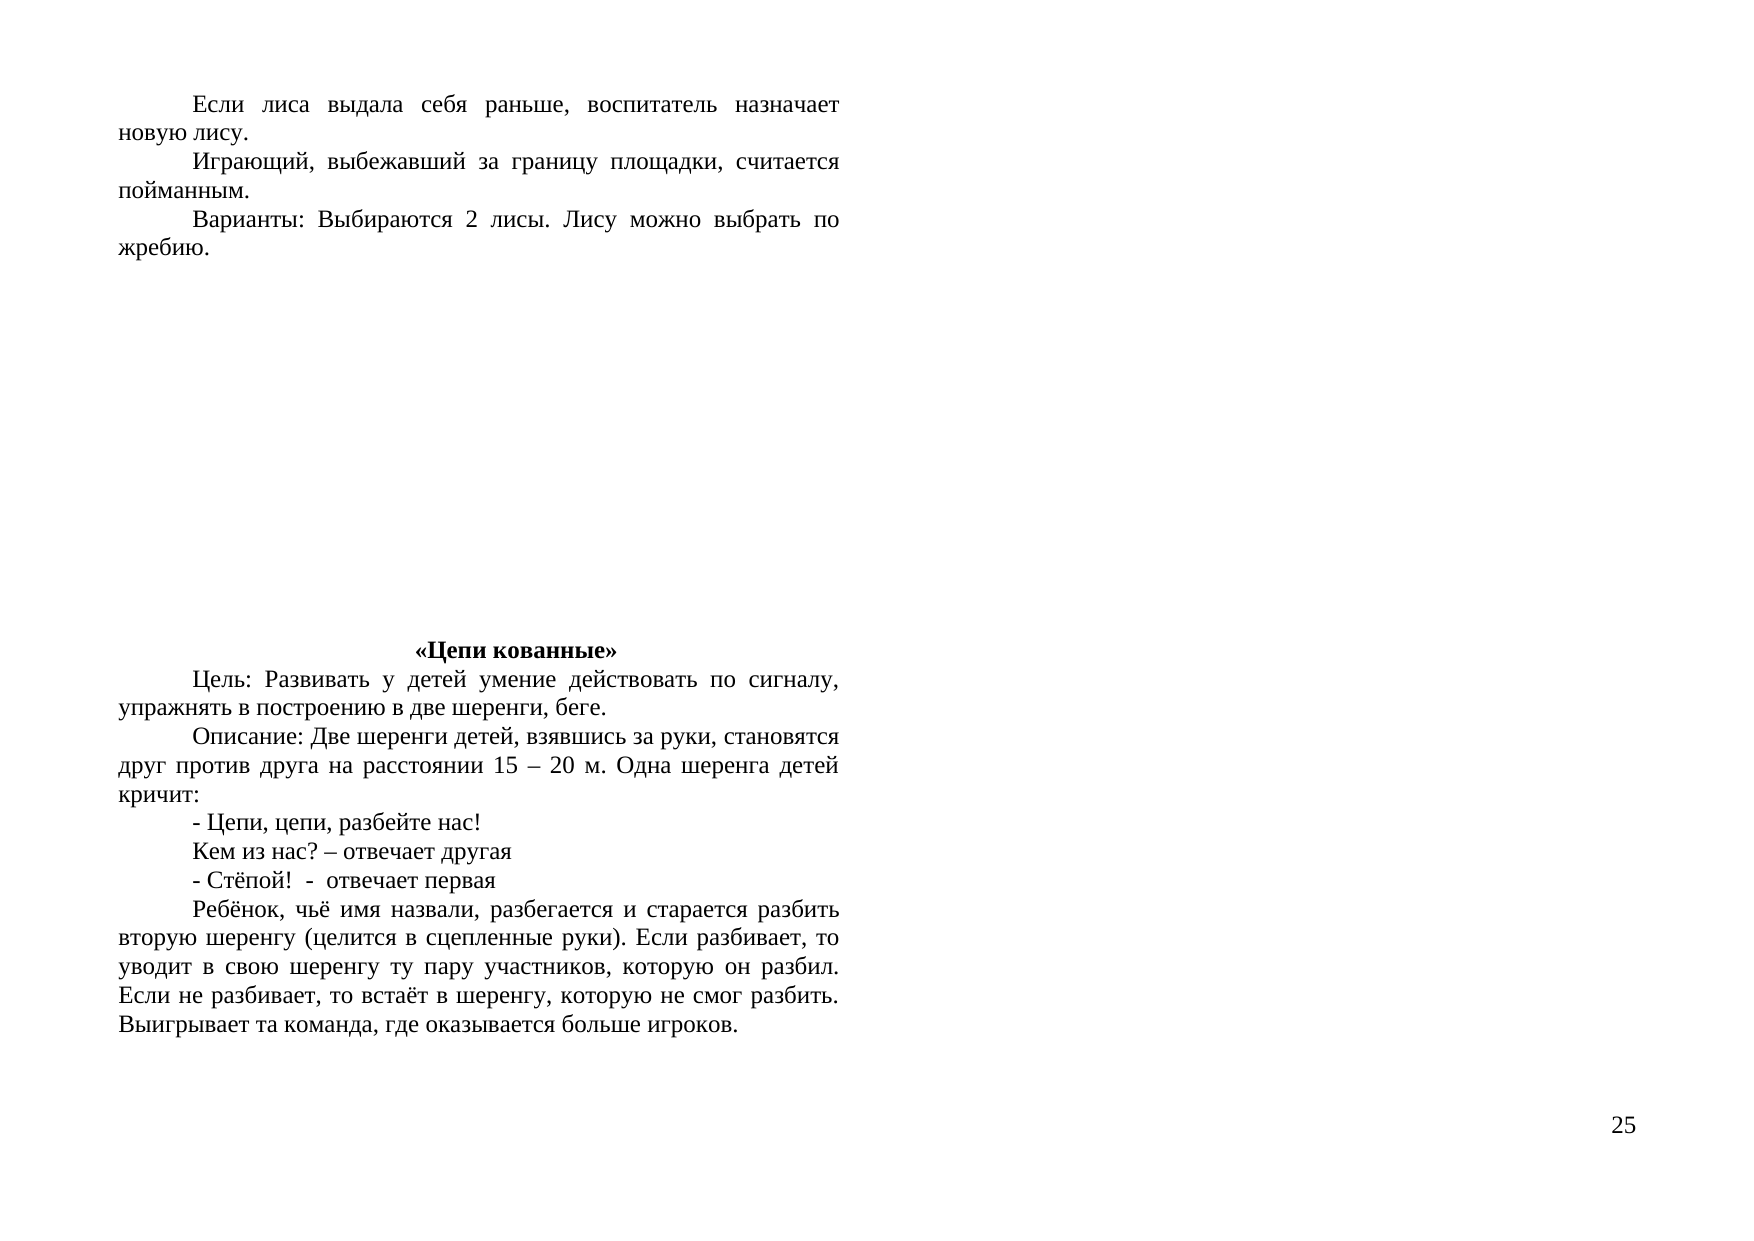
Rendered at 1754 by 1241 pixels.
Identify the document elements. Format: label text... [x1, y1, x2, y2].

text «Цепи кованные» [118, 635, 840, 664]
text Цель: Развивать у детей умение действовать по сигналу, упражнять в построению в две шеренги, беге. [118, 664, 840, 721]
text - Стёпой! - отвечает первая [118, 865, 840, 894]
text - Цепи, цепи, разбейте нас! [118, 807, 840, 836]
text Ребёнок, чьё имя назвали, разбегается и старается разбить вторую шеренгу (целится в сцепленные руки). Если разбивает, то уводит в свою шеренгу ту пару участников, которую он разбил. Если не разбивает, то встаёт в шеренгу, которую не смог разбить. Выигрывает та команда, где оказывается больше игроков. [118, 894, 840, 1037]
text Кем из нас? – отвечает другая [118, 836, 840, 865]
text Если лиса выдала себя раньше, воспитатель назначает новую лису. [118, 89, 840, 146]
text Играющий, выбежавший за границу площадки, считается пойманным. [118, 146, 840, 204]
text Описание: Две шеренги детей, взявшись за руки, становятся друг против друга на расстоянии 15 – 20 м. Одна шеренга детей кричит: [118, 721, 840, 807]
text Варианты: Выбираются 2 лисы. Лису можно выбрать по жребию. [118, 204, 840, 261]
